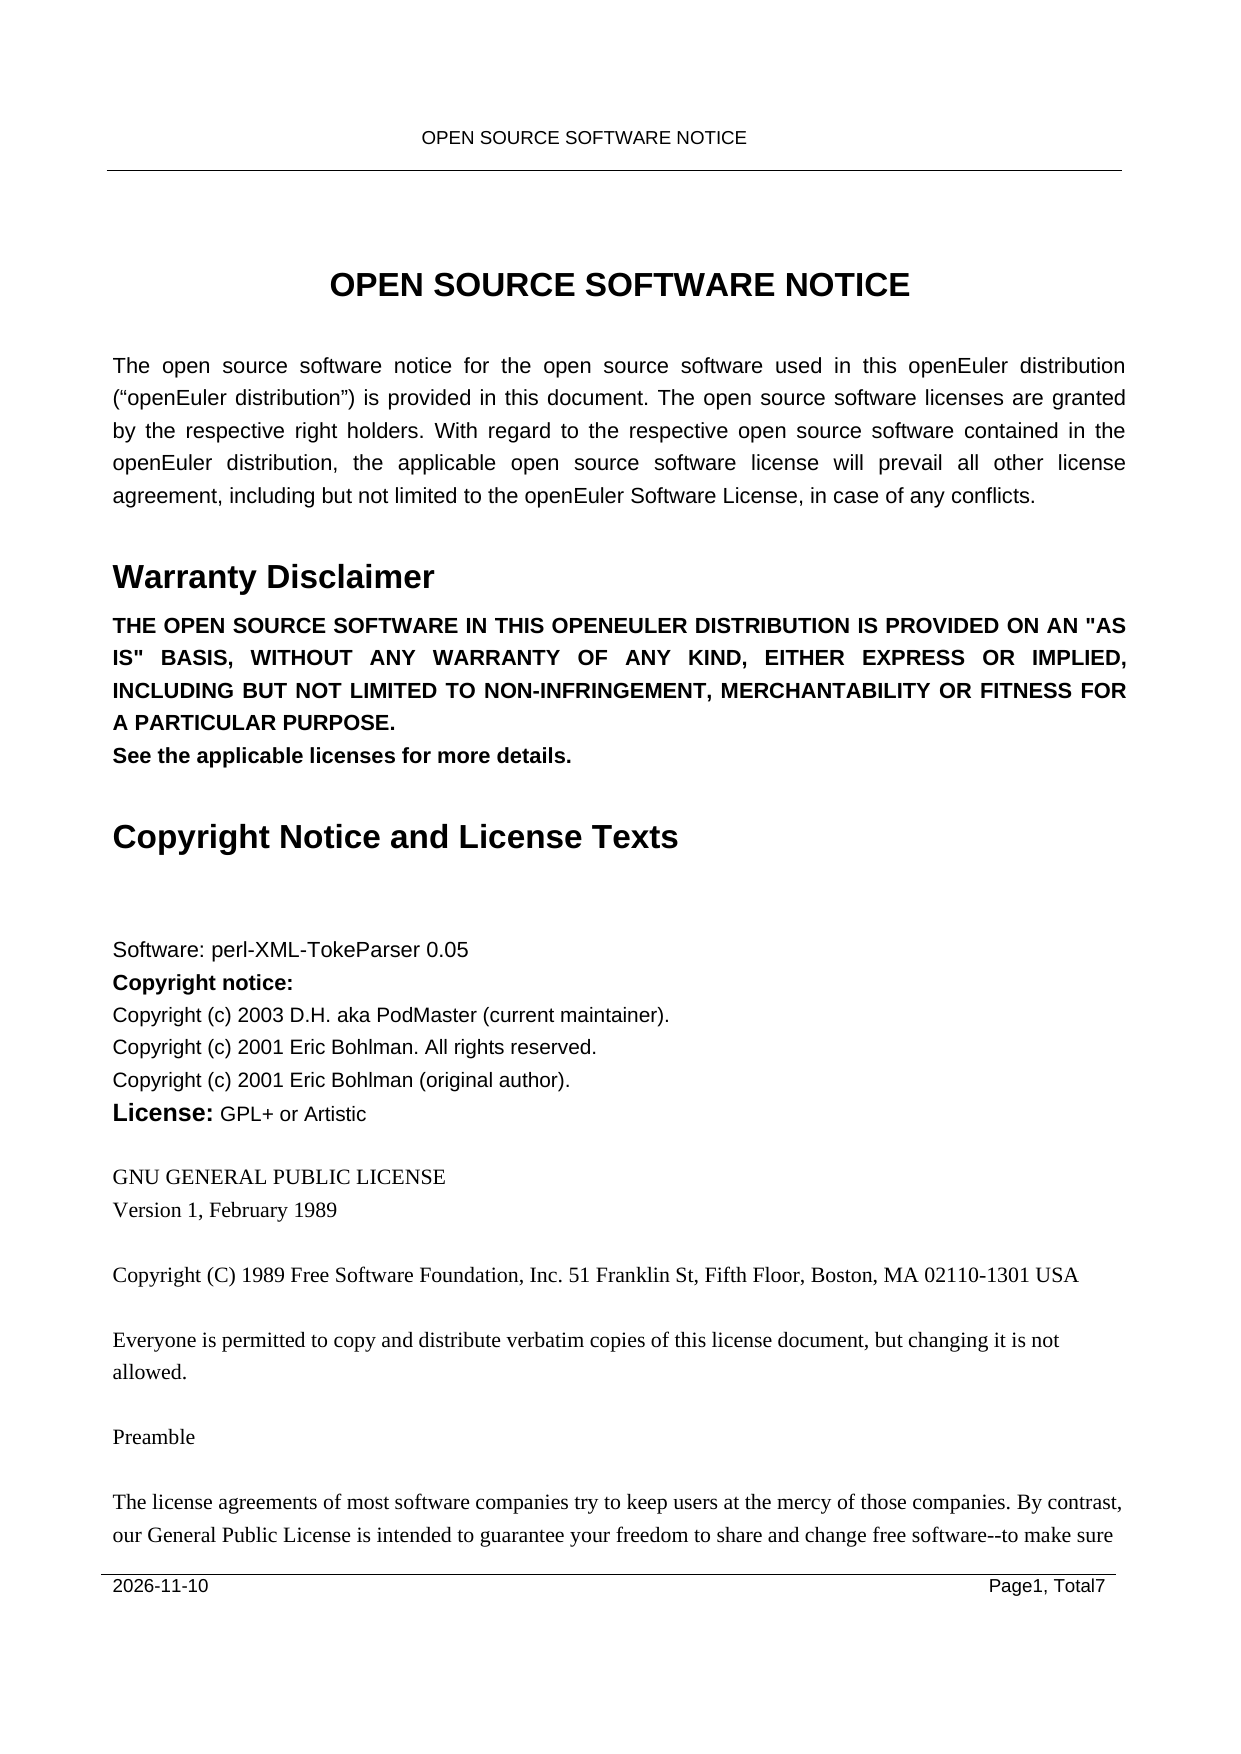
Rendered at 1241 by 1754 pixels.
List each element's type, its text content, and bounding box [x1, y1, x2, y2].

text OPEN SOURCE SOFTWARE NOTICE [112, 251, 1128, 316]
text Software: perl-XML-TokeParser 0.05 [112, 933, 1128, 966]
text Copyright (c) 2003 D.H. aka PodMaster (current maintainer). [112, 998, 1128, 1031]
text Copyright (c) 2001 Eric Bohlman. All rights reserved. [112, 1031, 1128, 1063]
text Copyright (c) 2001 Eric Bohlman (original author). [112, 1063, 1128, 1096]
text Copyright notice: [112, 966, 1128, 998]
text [112, 1096, 1128, 1551]
text Warranty Disclaimer [112, 544, 1128, 609]
text THE OPEN SOURCE SOFTWARE IN THIS OPENEULER DISTRIBUTION IS PROVIDED ON AN "AS IS" BASIS, WITHOUT ANY WARRANTY OF ANY KIND, EITHER EXPRESS OR IMPLIED, INCLUDING BUT NOT LIMITED TO NON-INFRINGEMENT, MERCHANTABILITY OR FITNESS FOR A PARTICULAR PURPOSE. See the applicable licenses for more details. [112, 609, 1128, 771]
text The open source software notice for the open source software used in this openEuler distribution (“openEuler distribution”) is provided in this document. The open source software licenses are granted by the respective right holders. With regard to the respective open source software contained in the openEuler distribution, the applicable open source software license will prevail all other license agreement, including but not limited to the openEuler Software License, in case of any conflicts. [112, 349, 1128, 511]
text Copyright Notice and License Texts [112, 804, 1128, 869]
